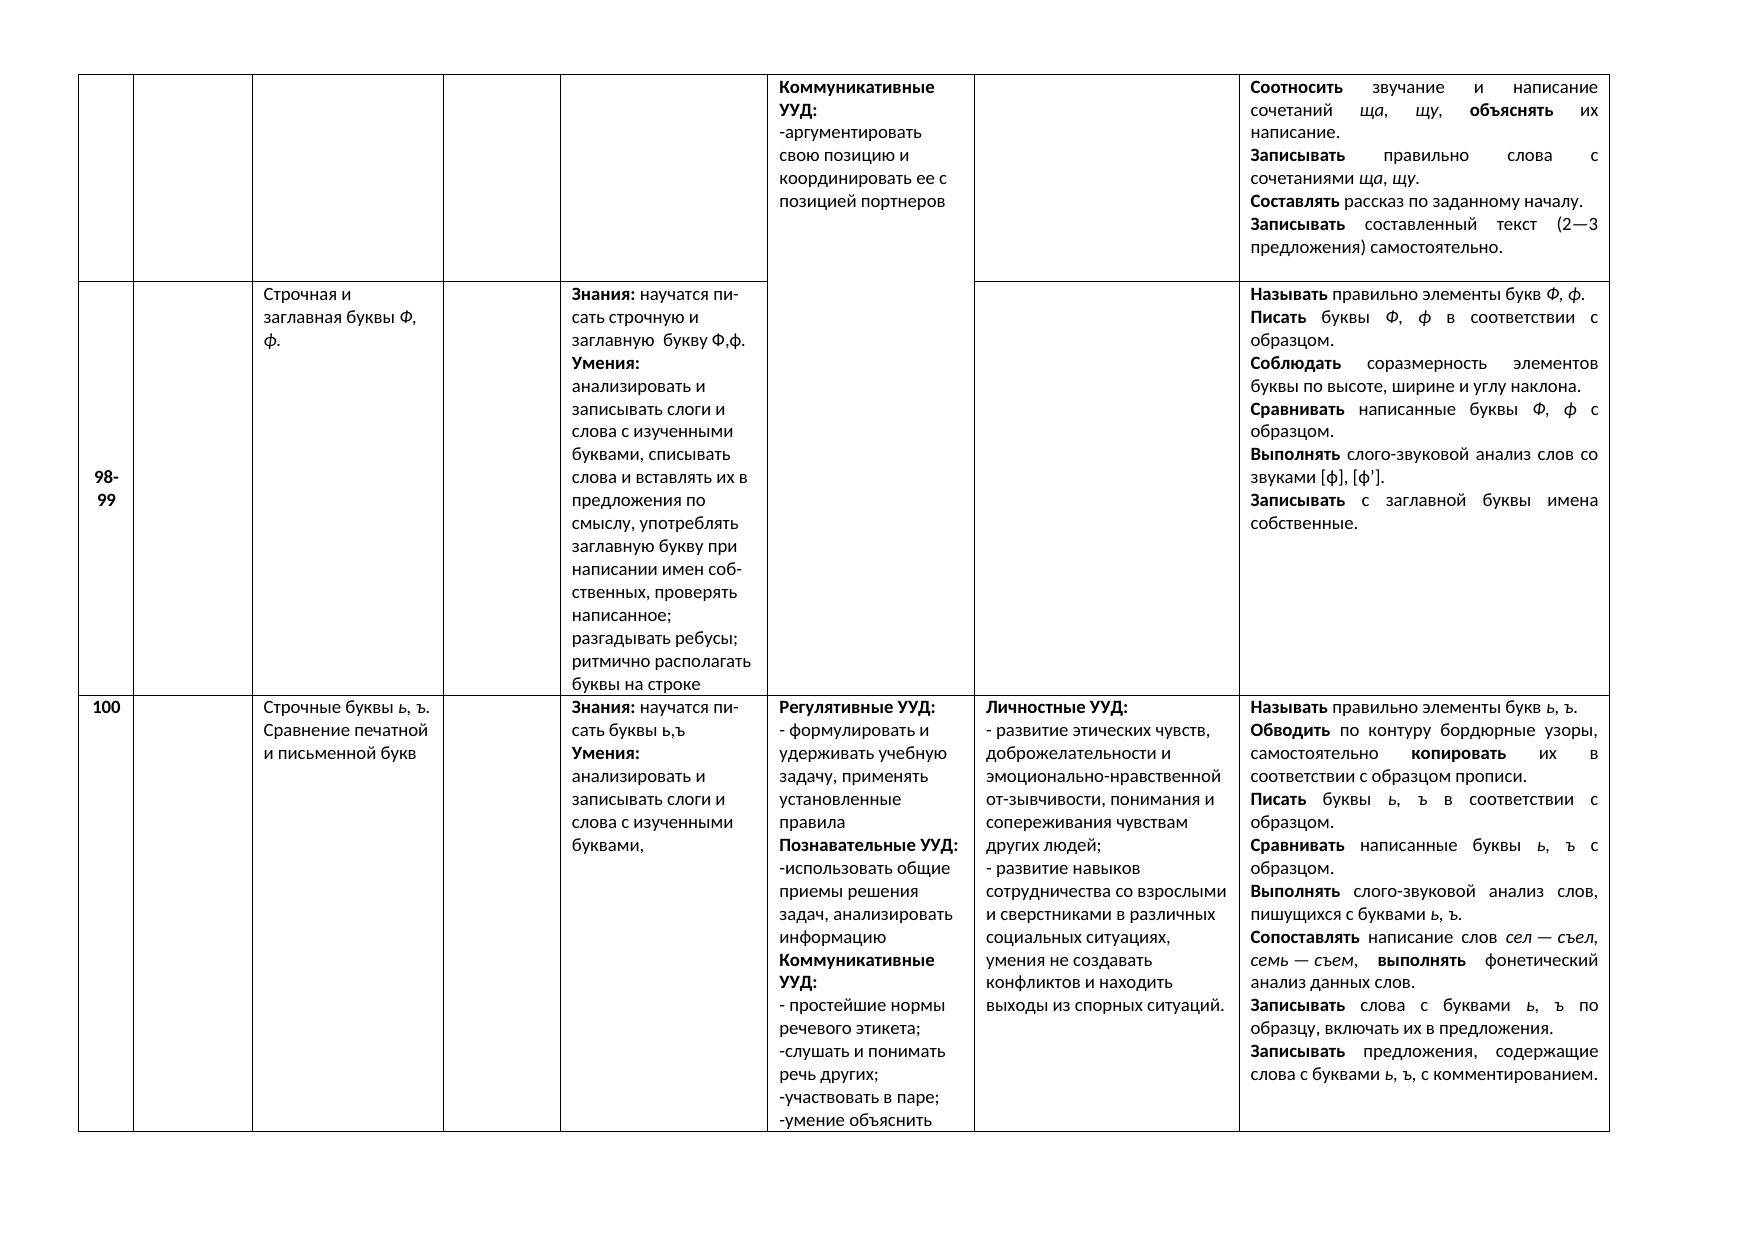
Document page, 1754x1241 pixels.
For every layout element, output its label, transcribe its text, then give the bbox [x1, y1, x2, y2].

table_cell [444, 282, 560, 695]
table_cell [253, 696, 443, 1131]
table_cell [768, 75, 974, 695]
table_cell [444, 75, 560, 281]
table_cell [134, 282, 252, 695]
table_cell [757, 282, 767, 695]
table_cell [975, 75, 1239, 281]
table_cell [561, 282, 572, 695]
table_cell Строчная и заглавная буквы Ф, ф. [253, 282, 443, 695]
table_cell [1240, 75, 1609, 281]
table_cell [561, 75, 767, 281]
table_cell [134, 75, 252, 281]
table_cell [561, 696, 767, 1131]
table_cell 98-99 [79, 282, 133, 695]
table_cell [134, 696, 252, 1131]
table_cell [253, 75, 443, 281]
table_cell [975, 282, 1239, 695]
table_cell [444, 696, 560, 1131]
table_cell 97 [79, 75, 133, 281]
table_cell 100 [79, 696, 133, 1131]
table_cell Называть правильно элементы букв Ф, ф. Писать буквы Ф, ф в соответствии с образцом. Соблюдать соразмерность элементов буквы по высоте, ширине и углу наклона. Сравнивать написанные буквы Ф, ф с образцом. Выполнять слого-звуковой анализ слов со звуками [ф], [ф’]. Записывать с заглавной буквы имена собственные. [1240, 282, 1609, 695]
